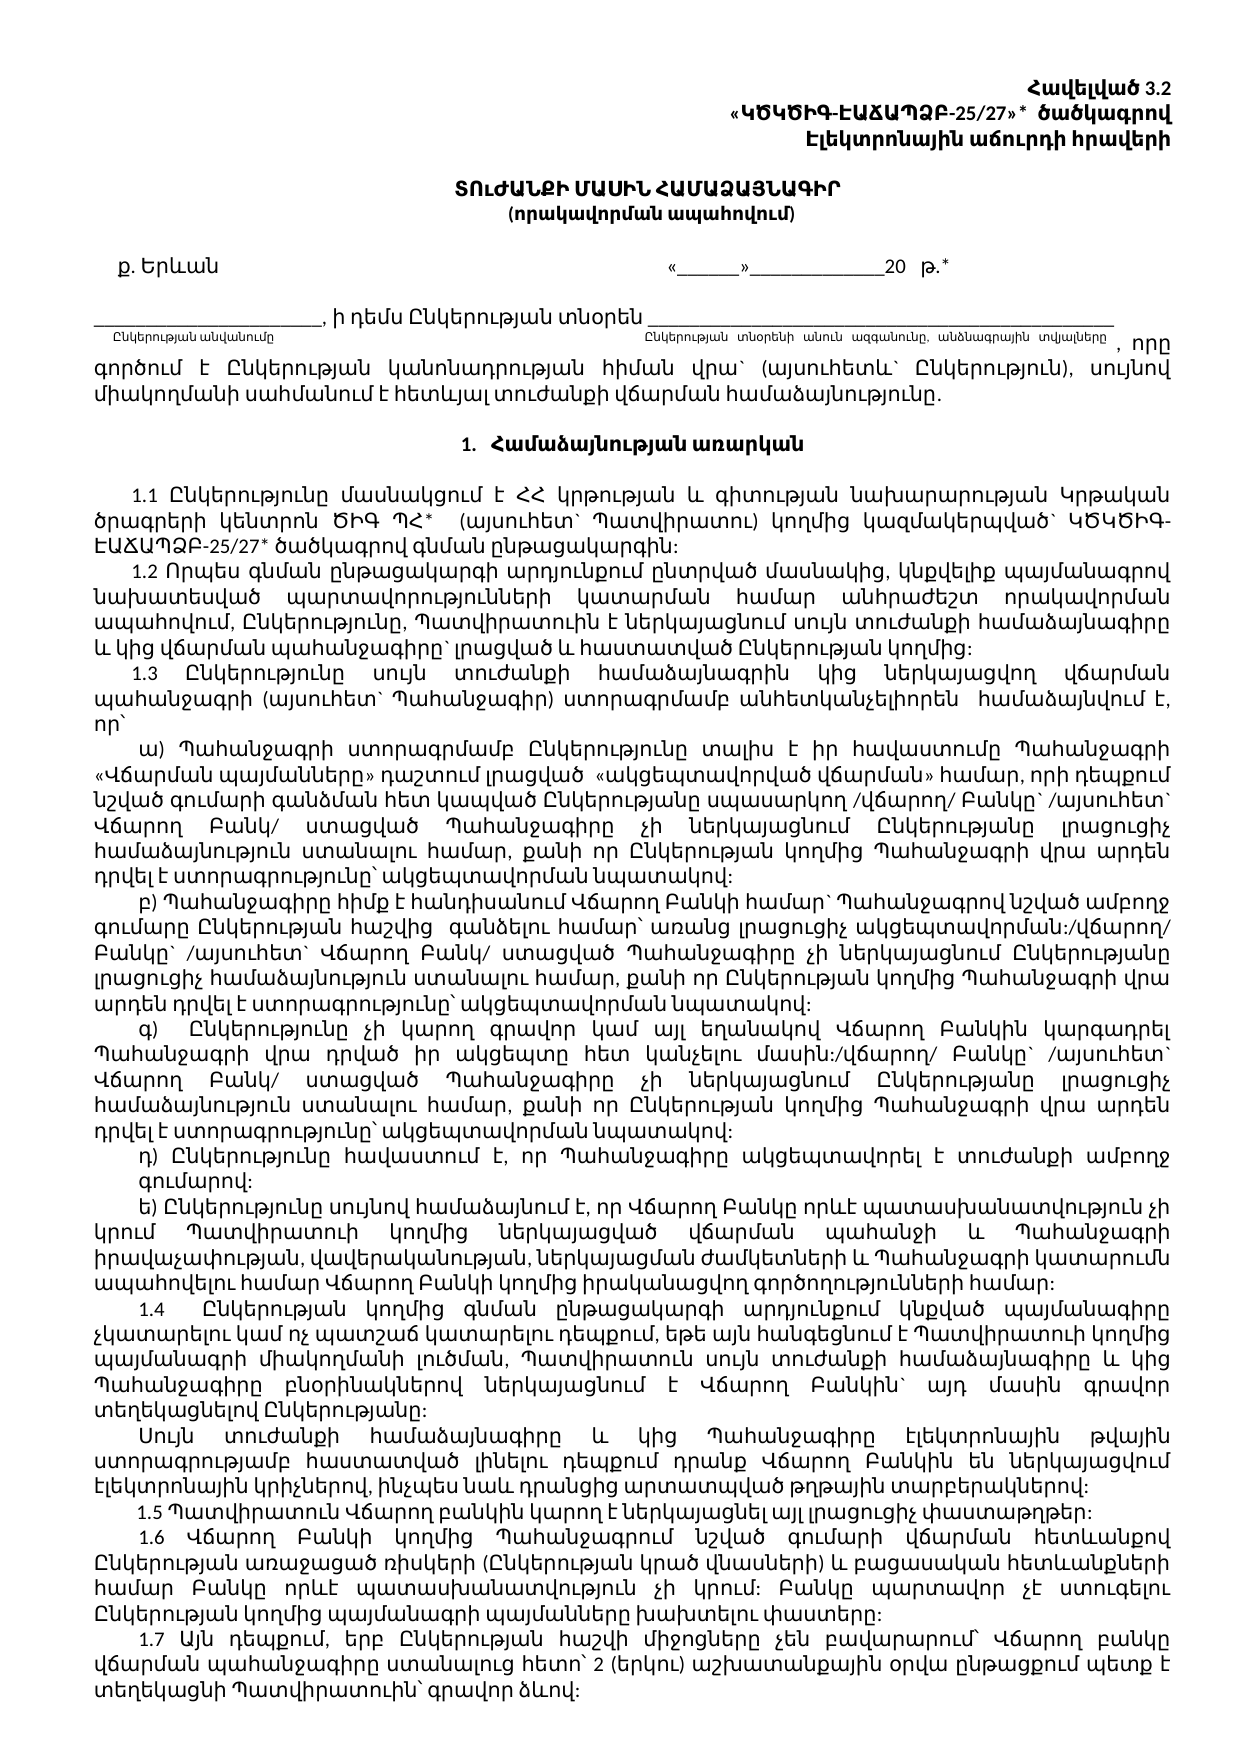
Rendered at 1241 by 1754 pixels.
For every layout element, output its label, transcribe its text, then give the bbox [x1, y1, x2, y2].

text 1.3 Ընկերությունը սույն տուժանքի համաձայնագրին կից ներկայացվող վճարման պահանջագրի (այսուհետ` Պահանջագիր) ստորագրմամբ անհետկանչելիորեն համաձայնվում է, որ՝ [94, 660, 1171, 737]
text ______________________, ի դեմս Ընկերության տնօրեն _____________________________________________ [94, 304, 1171, 330]
text գ) Ընկերությունը չի կարող գրավոր կամ այլ եղանակով Վճարող Բանկին կարգադրել Պահանջագրի վրա դրված իր ակցեպտը հետ կանչելու մասին:/վճարող/ Բանկը` /այսուհետ` Վճարող Բանկ/ ստացված Պահանջագիրը չի ներկայացնում Ընկերությանը լրացուցիչ համաձայնություն ստանալու համար, քանի որ Ընկերության կողմից Պահանջագրի վրա արդեն դրվել է ստորագրությունը՝ ակցեպտավորման նպատակով: [94, 1016, 1171, 1143]
text 1.6 Վճարող Բանկի կողմից Պահանջագրում նշված գումարի վճարման հետևանքով Ընկերության առաջացած ռիսկերի (Ընկերության կրած վնասների) և բացասական հետևանքների համար Բանկը որևէ պատասխանատվություն չի կրում: Բանկը պարտավոր չէ ստուգելու Ընկերության կողմից պայմանագրի պայմանները խախտելու փաստերը: [94, 1524, 1171, 1626]
text Սույն տուժանքի համաձայնագիրը և կից Պահանջագիրը էլեկտրոնային թվային ստորագրությամբ հաստատված լինելու դեպքում դրանք Վճարող Բանկին են ներկայացվում էլեկտրոնային կրիչներով, ինչպես նաև դրանցից արտատպված թղթային տարբերակներով: [94, 1423, 1171, 1499]
text ե) Ընկերությունը սույնով համաձայնում է, որ Վճարող Բանկը որևէ պատասխանատվություն չի կրում Պատվիրատուի կողմից ներկայացված վճարման պահանջի և Պահանջագրի իրավաչափության, վավերականության, ներկայացման ժամկետների և Պահանջագրի կատարումն ապահովելու համար Վճարող Բանկի կողմից իրականացվող գործողությունների համար: [94, 1194, 1171, 1296]
text ա) Պահանջագրի ստորագրմամբ Ընկերությունը տալիս է իր հավաստումը Պահանջագրի «Վճարման պայմանները» դաշտում լրացված «ակցեպտավորված վճարման» համար, որի դեպքում նշված գումարի գանձման հետ կապված Ընկերությանը սպասարկող /վճարող/ Բանկը` /այսուհետ` Վճարող Բանկ/ ստացված Պահանջագիրը չի ներկայացնում Ընկերությանը լրացուցիչ համաձայնություն ստանալու համար, քանի որ Ընկերության կողմից Պահանջագրի վրա արդեն դրվել է ստորագրությունը՝ ակցեպտավորման նպատակով: [94, 737, 1171, 889]
text Էլեկտրոնային աճուրդի հրավերի [94, 126, 1171, 151]
text Ընկերության անվանումը Ընկերության տնօրենի անուն ազգանունը, անձնագրային տվյալները , որը գործում է Ընկերության կանոնադրության հիման վրա` (այսուհետև` Ընկերություն), սույնով միակողմանի սահմանում է հետևյալ տուժանքի վճարման համաձայնությունը. [94, 330, 1171, 406]
text 1.2 Որպես գնման ընթացակարգի արդյունքում ընտրված մասնակից, կնքվելիք պայմանագրով նախատեսված պարտավորությունների կատարման համար անհրաժեշտ որակավորման ապահովում, Ընկերությունը, Պատվիրատուին է ներկայացնում սույն տուժանքի համաձայնագիրը և կից վճարման պահանջագիրը` լրացված և հաստատված Ընկերության կողմից: [94, 559, 1171, 660]
text ՏՈւԺԱՆՔԻ ՄԱՍԻՆ ՀԱՄԱՁԱՅՆԱԳԻՐ [94, 177, 1171, 202]
text «ԿԾԿԾԻԳ-ԷԱՃԱՊՁԲ-25/27»* ծածկագրով [94, 100, 1171, 126]
text (որակավորման ապահովում) [94, 202, 1171, 225]
text 1.5 Պատվիրատուն Վճարող բանկին կարող է ներկայացնել այլ լրացուցիչ փաստաթղթեր: [94, 1499, 1171, 1524]
text Հավելված 3.2 [94, 75, 1171, 100]
text դ) Ընկերությունը հավաստում է, որ Պահանջագիրը ակցեպտավորել է տուժանքի ամբողջ գումարով: [138, 1143, 1171, 1194]
text 1.1 Ընկերությունը մասնակցում է ՀՀ կրթության և գիտության նախարարության Կրթական ծրագրերի կենտրոն ԾԻԳ ՊՀ* (այսուհետ` Պատվիրատու) կողմից կազմակերպված` ԿԾԿԾԻԳ-ԷԱՃԱՊՁԲ-25/27* ծածկագրով գնման ընթացակարգին: [94, 482, 1171, 559]
text բ) Պահանջագիրը հիմք է հանդիսանում Վճարող Բանկի համար` Պահանջագրով նշված ամբողջ գումարը Ընկերության հաշվից գանձելու համար՝ առանց լրացուցիչ ակցեպտավորման:/վճարող/ Բանկը` /այսուհետ` Վճարող Բանկ/ ստացված Պահանջագիրը չի ներկայացնում Ընկերությանը լրացուցիչ համաձայնություն ստանալու համար, քանի որ Ընկերության կողմից Պահանջագրի վրա արդեն դրվել է ստորագրությունը՝ ակցեպտավորման նպատակով: [94, 889, 1171, 1016]
text 1.7 Այն դեպքում, երբ Ընկերության հաշվի միջոցները չեն բավարարում՝ Վճարող բանկը վճարման պահանջագիրը ստանալուց հետո՝ 2 (երկու) աշխատանքային օրվա ընթացքում պետք է տեղեկացնի Պատվիրատուին՝ գրավոր ձևով: [94, 1626, 1171, 1702]
text 1.4 Ընկերության կողմից գնման ընթացակարգի արդյունքում կնքված պայմանագիրը չկատարելու կամ ոչ պատշաճ կատարելու դեպքում, եթե այն հանգեցնում է Պատվիրատուի կողմից պայմանագրի միակողմանի լուծման, Պատվիրատուն սույն տուժանքի համաձայնագիրը և կից Պահանջագիրը բնօրինակներով ներկայացնում է Վճարող Բանկին` այդ մասին գրավոր տեղեկացնելով Ընկերությանը: [94, 1296, 1171, 1423]
text 1. Համաձայնության առարկան [94, 432, 1171, 457]
text ք. Երևան «______»_____________20 թ.* [94, 254, 1171, 279]
